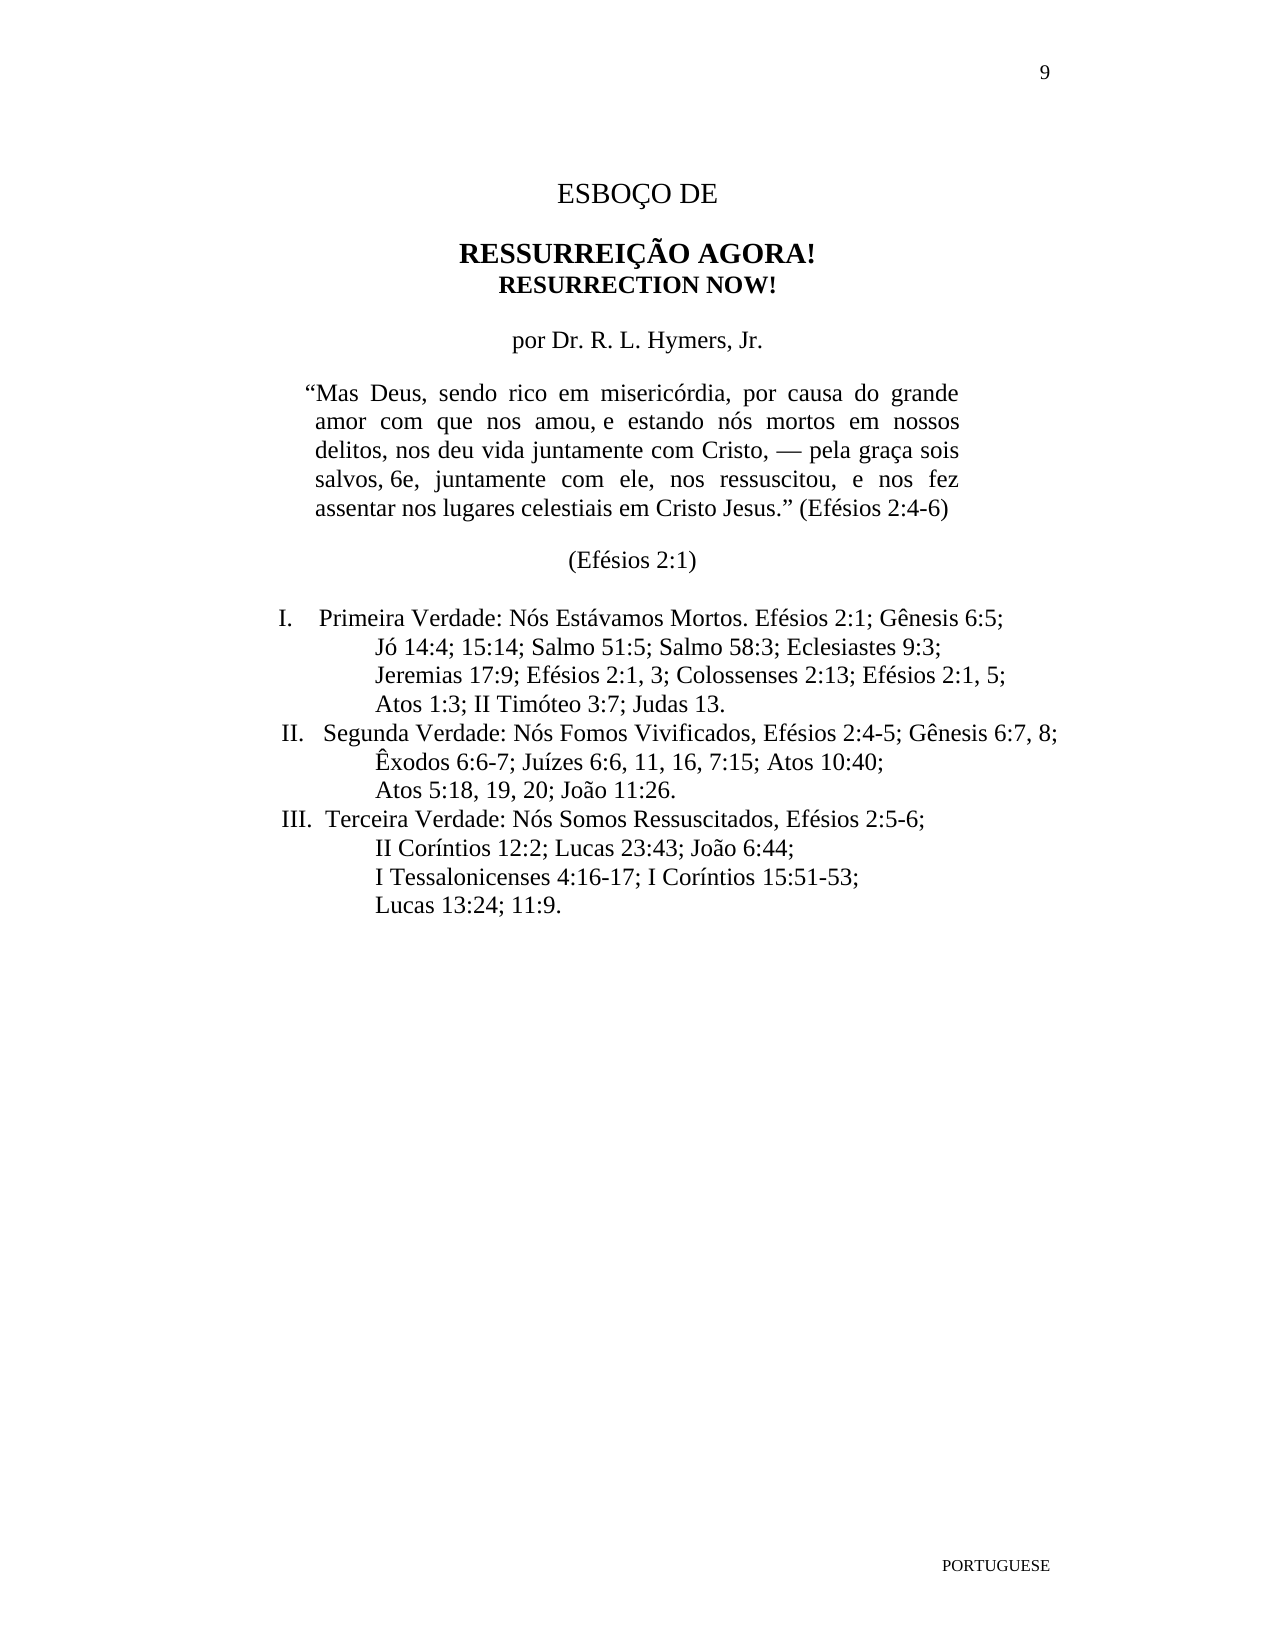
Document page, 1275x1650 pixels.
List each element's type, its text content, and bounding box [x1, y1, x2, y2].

subtitle Lucas 13:24; 11:9. [375, 891, 1059, 919]
text por Dr. R. L. Hymers, Jr. [225, 325, 1050, 354]
text Jó 14:4; 15:14; Salmo 51:5; Salmo 58:3; Eclesiastes 9:3; [331, 632, 1059, 661]
subtitle Atos 1:3; II Timóteo 3:7; Judas 13. [375, 689, 1059, 718]
text RESSURREIÇÃO AGORA! [195, 236, 1080, 270]
text (Efésios 2:1) [274, 546, 990, 574]
subtitle II. Segunda Verdade: Nós Fomos Vivificados, Efésios 2:4-5; Gênesis 6:7, 8; [225, 718, 1059, 747]
subtitle I Tessalonicenses 4:16-17; I Coríntios 15:51-53; [375, 862, 1059, 891]
subtitle Êxodos 6:6-7; Juízes 6:6, 11, 16, 7:15; Atos 10:40; [375, 747, 1059, 776]
text “Mas Deus, sendo rico em misericórdia, por causa do grande amor com que nos amou, e estando nós mortos em nossos delitos, nos deu vida juntamente com Cristo, — pela graça sois salvos, 6e, juntamente com ele, nos ressuscitou, e nos fez assentar nos lugares celestiais em Cristo Jesus.” (Efésios 2:4-6) [304, 378, 960, 521]
list Primeira Verdade: Nós Estávamos Mortos. Efésios 2:1; Gênesis 6:5; [278, 603, 1059, 632]
subtitle Atos 5:18, 19, 20; João 11:26. [375, 776, 1059, 804]
text ESBOÇO DE [225, 176, 1050, 210]
text Jeremias 17:9; Efésios 2:1, 3; Colossenses 2:13; Efésios 2:1, 5; [331, 661, 1059, 689]
subtitle II Coríntios 12:2; Lucas 23:43; João 6:44; [375, 833, 1059, 862]
text RESURRECTION NOW! [195, 270, 1080, 298]
subtitle III. Terceira Verdade: Nós Somos Ressuscitados, Efésios 2:5-6; [225, 804, 1059, 833]
